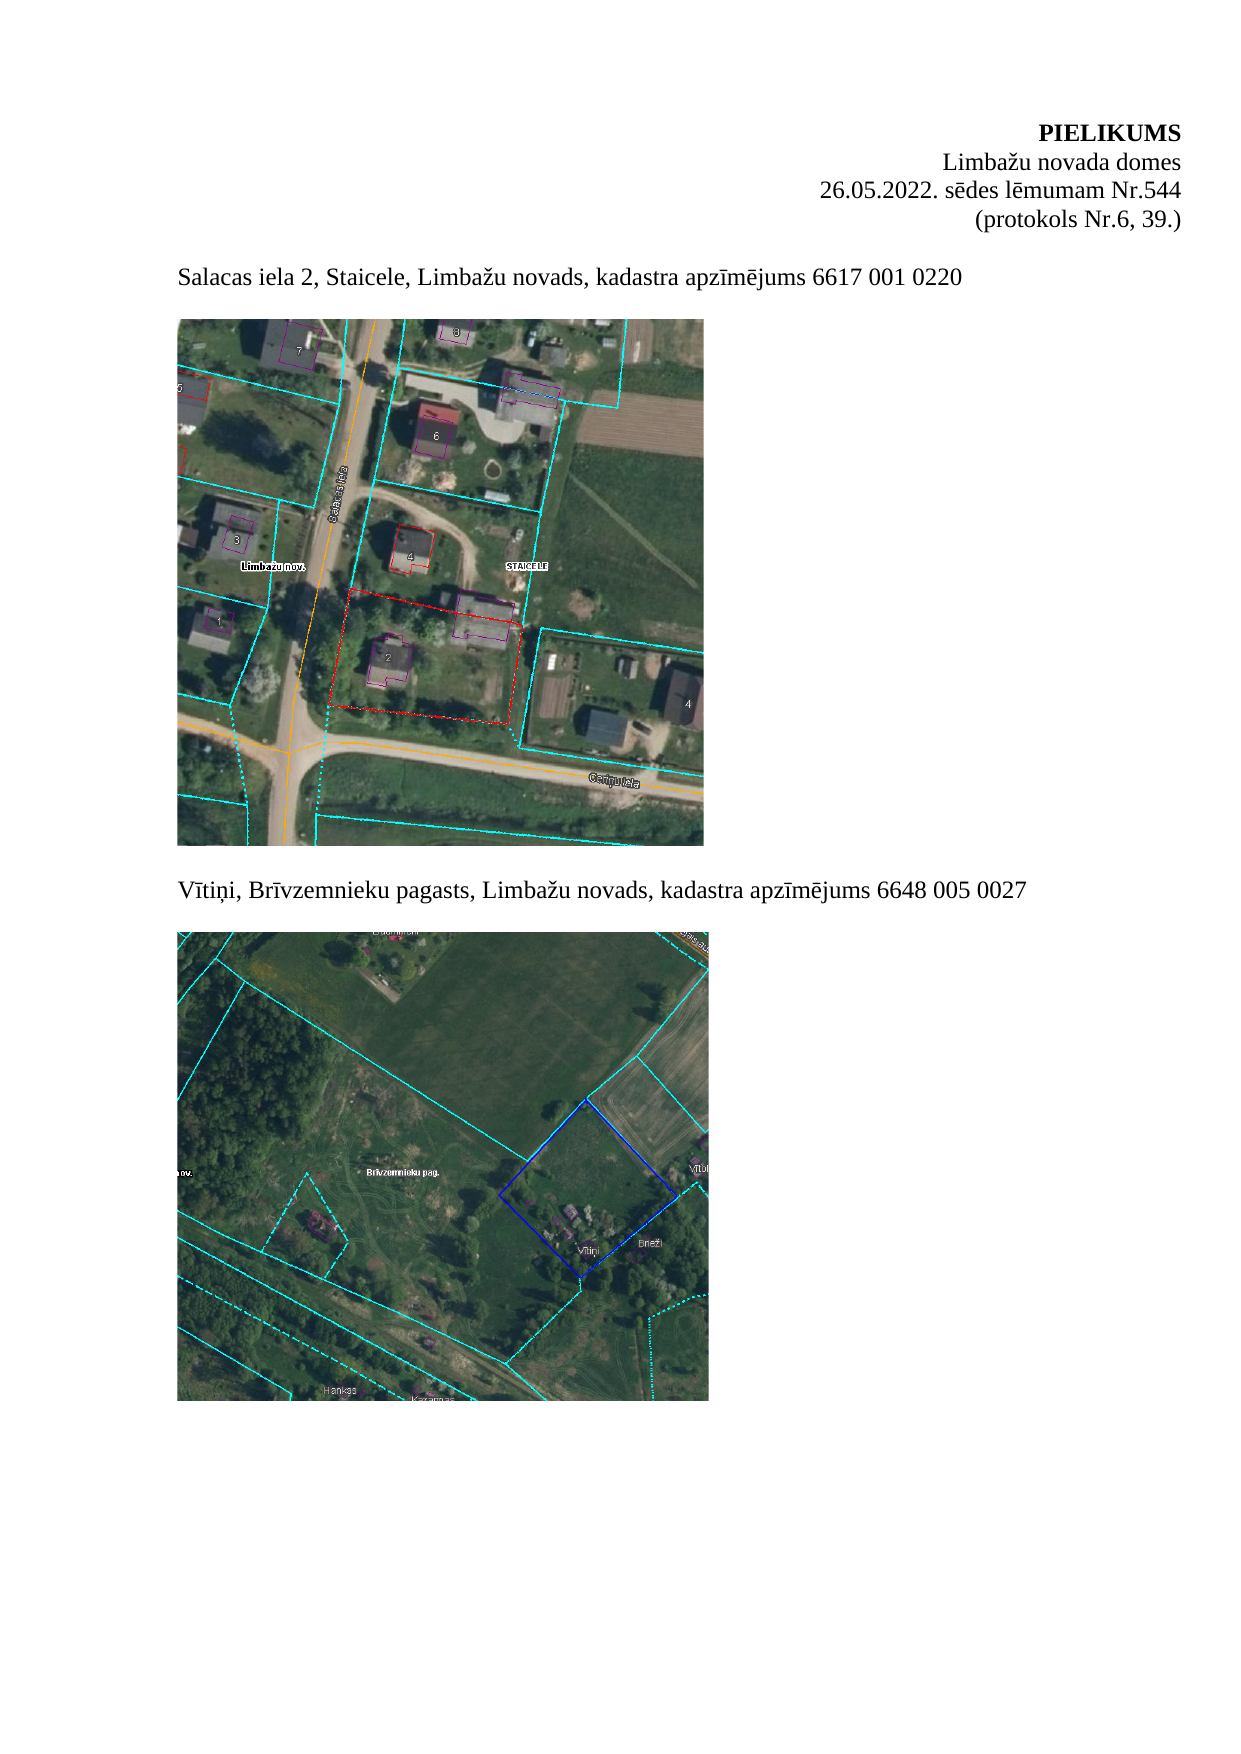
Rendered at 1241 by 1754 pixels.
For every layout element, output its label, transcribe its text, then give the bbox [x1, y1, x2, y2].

text Vītiņi, Brīvzemnieku pagasts, Limbažu novads, kadastra apzīmējums 6648 005 0027 [177, 875, 1181, 903]
text (protokols Nr.6, 39.) [177, 204, 1181, 233]
picture [177, 319, 704, 846]
text PIELIKUMS [177, 118, 1181, 147]
text Salacas iela 2, Staicele, Limbažu novads, kadastra apzīmējums 6617 001 0220 [177, 262, 1181, 291]
picture [177, 932, 709, 1401]
text 26.05.2022. sēdes lēmumam Nr.544 [177, 176, 1181, 204]
text Limbažu novada domes [177, 147, 1181, 176]
